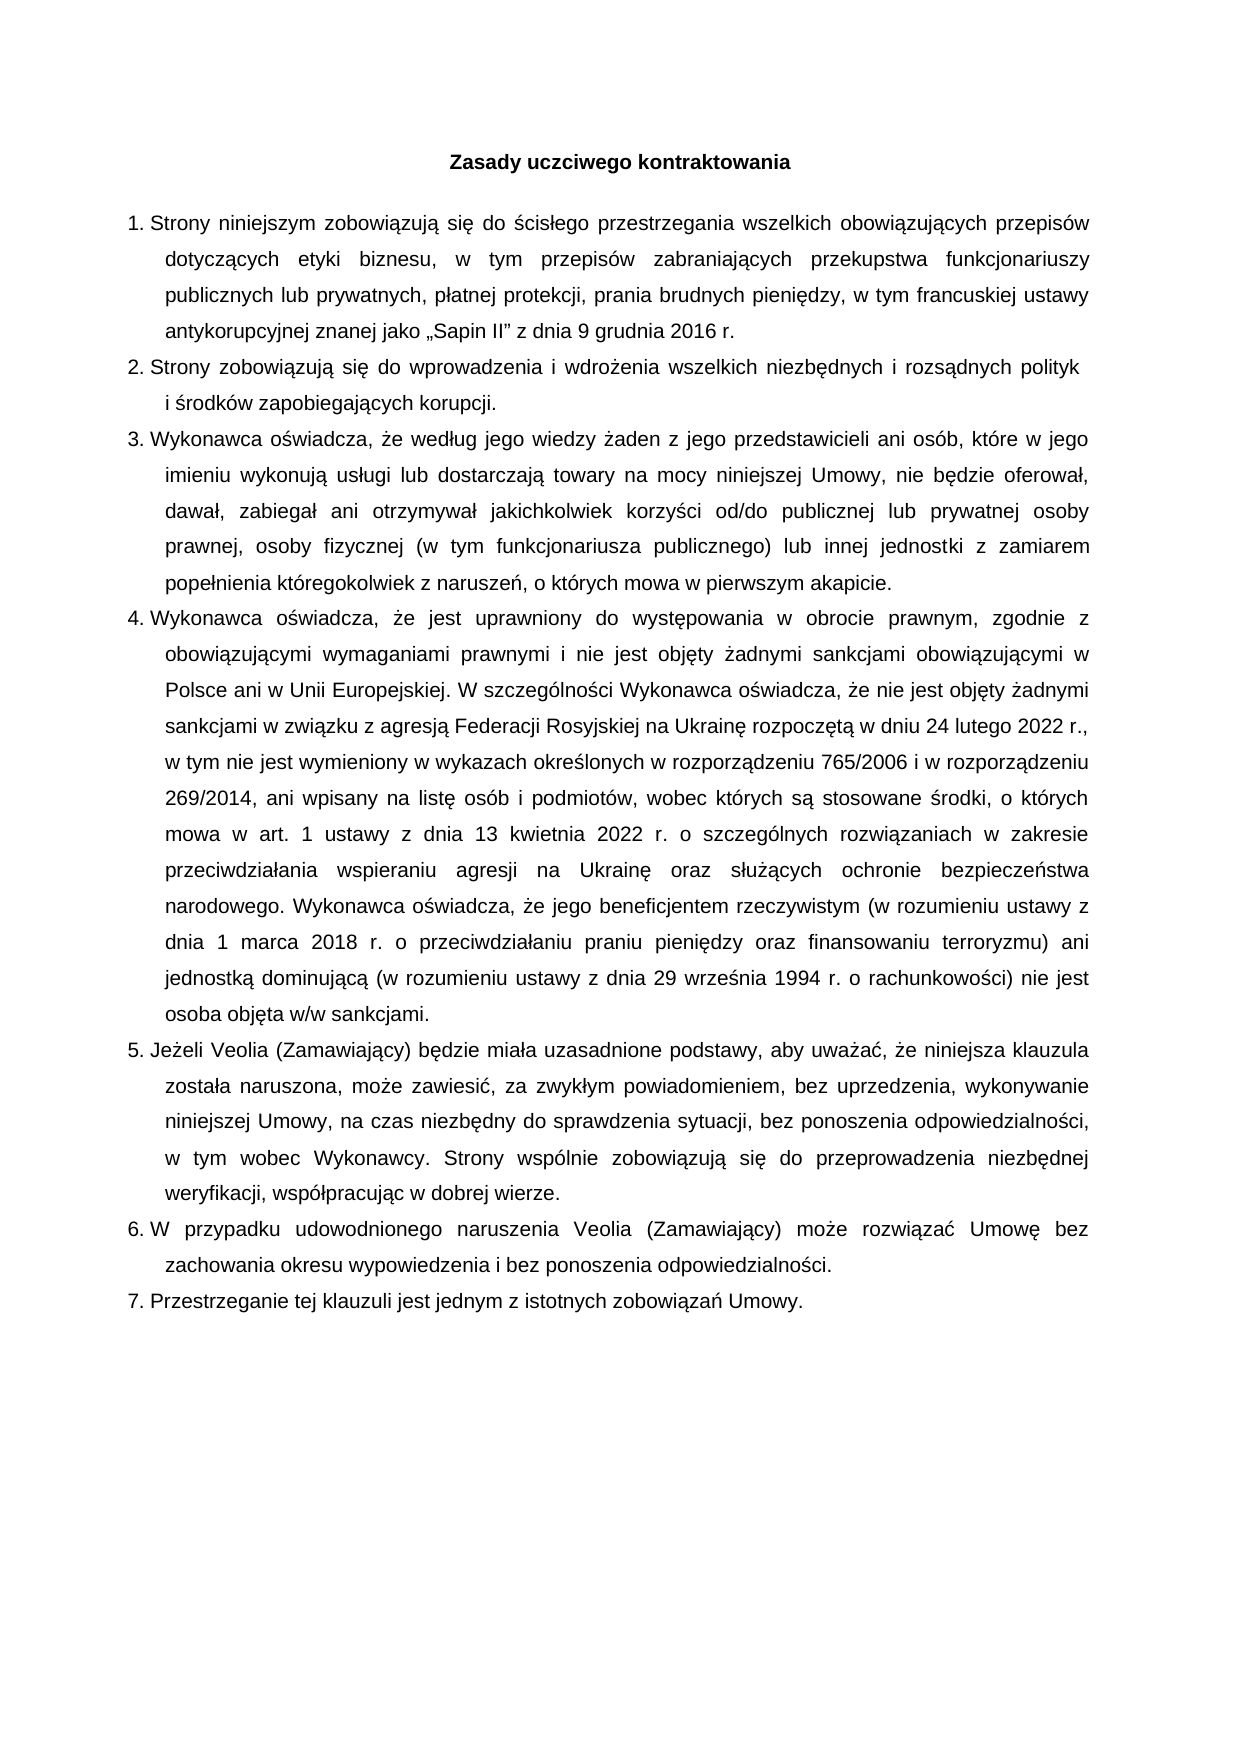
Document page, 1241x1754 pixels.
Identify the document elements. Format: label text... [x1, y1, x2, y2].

list Wykonawca oświadcza, że według jego wiedzy żaden z jego przedstawicieli ani osób, które w jego imieniu wykonują usługi lub dostarczają towary na mocy niniejszej Umowy, nie będzie oferował, dawał, zabiegał ani otrzymywał jakichkolwiek korzyści od/do publicznej lub prywatnej osoby prawnej, osoby fizycznej (w tym funkcjonariusza publicznego) lub innej jednostki z zamiarem popełnienia któregokolwiek z naruszeń, o których mowa w pierwszym akapicie. [127, 427, 1090, 594]
list Przestrzeganie tej klauzuli jest jednym z istotnych zobowiązań Umowy. [127, 1289, 1090, 1313]
list Strony zobowiązują się do wprowadzenia i wdrożenia wszelkich niezbędnych i rozsądnych polityk i środków zapobiegających korupcji. [127, 355, 1090, 414]
list W przypadku udowodnionego naruszenia Veolia (Zamawiający) może rozwiązać Umowę bez zachowania okresu wypowiedzenia i bez ponoszenia odpowiedzialności. [127, 1217, 1090, 1277]
list Wykonawca oświadcza, że jest uprawniony do występowania w obrocie prawnym, zgodnie z obowiązującymi wymaganiami prawnymi i nie jest objęty żadnymi sankcjami obowiązującymi w Polsce ani w Unii Europejskiej. W szczególności Wykonawca oświadcza, że nie jest objęty żadnymi sankcjami w związku z agresją Federacji Rosyjskiej na Ukrainę rozpoczętą w dniu 24 lutego 2022 r., w tym nie jest wymieniony w wykazach określonych w rozporządzeniu 765/2006 i w rozporządzeniu 269/2014, ani wpisany na listę osób i podmiotów, wobec których są stosowane środki, o których mowa w art. 1 ustawy z dnia 13 kwietnia 2022 r. o szczególnych rozwiązaniach w zakresie przeciwdziałania wspieraniu agresji na Ukrainę oraz służących ochronie bezpieczeństwa narodowego. Wykonawca oświadcza, że jego beneficjentem rzeczywistym (w rozumieniu ustawy z dnia 1 marca 2018 r. o przeciwdziałaniu praniu pieniędzy oraz finansowaniu terroryzmu) ani jednostką dominującą (w rozumieniu ustawy z dnia 29 września 1994 r. o rachunkowości) nie jest osoba objęta w/w sankcjami. [127, 606, 1090, 1026]
list Strony niniejszym zobowiązują się do ścisłego przestrzegania wszelkich obowiązujących przepisów dotyczących etyki biznesu, w tym przepisów zabraniających przekupstwa funkcjonariuszy publicznych lub prywatnych, płatnej protekcji, prania brudnych pieniędzy, w tym francuskiej ustawy antykorupcyjnej znanej jako „Sapin II” z dnia 9 grudnia 2016 r. [127, 211, 1090, 343]
text Zasady uczciwego kontraktowania [150, 150, 1090, 174]
list Jeżeli Veolia (Zamawiający) będzie miała uzasadnione podstawy, aby uważać, że niniejsza klauzula została naruszona, może zawiesić, za zwykłym powiadomieniem, bez uprzedzenia, wykonywanie niniejszej Umowy, na czas niezbędny do sprawdzenia sytuacji, bez ponoszenia odpowiedzialności, w tym wobec Wykonawcy. Strony wspólnie zobowiązują się do przeprowadzenia niezbędnej weryfikacji, współpracując w dobrej wierze. [127, 1037, 1090, 1205]
